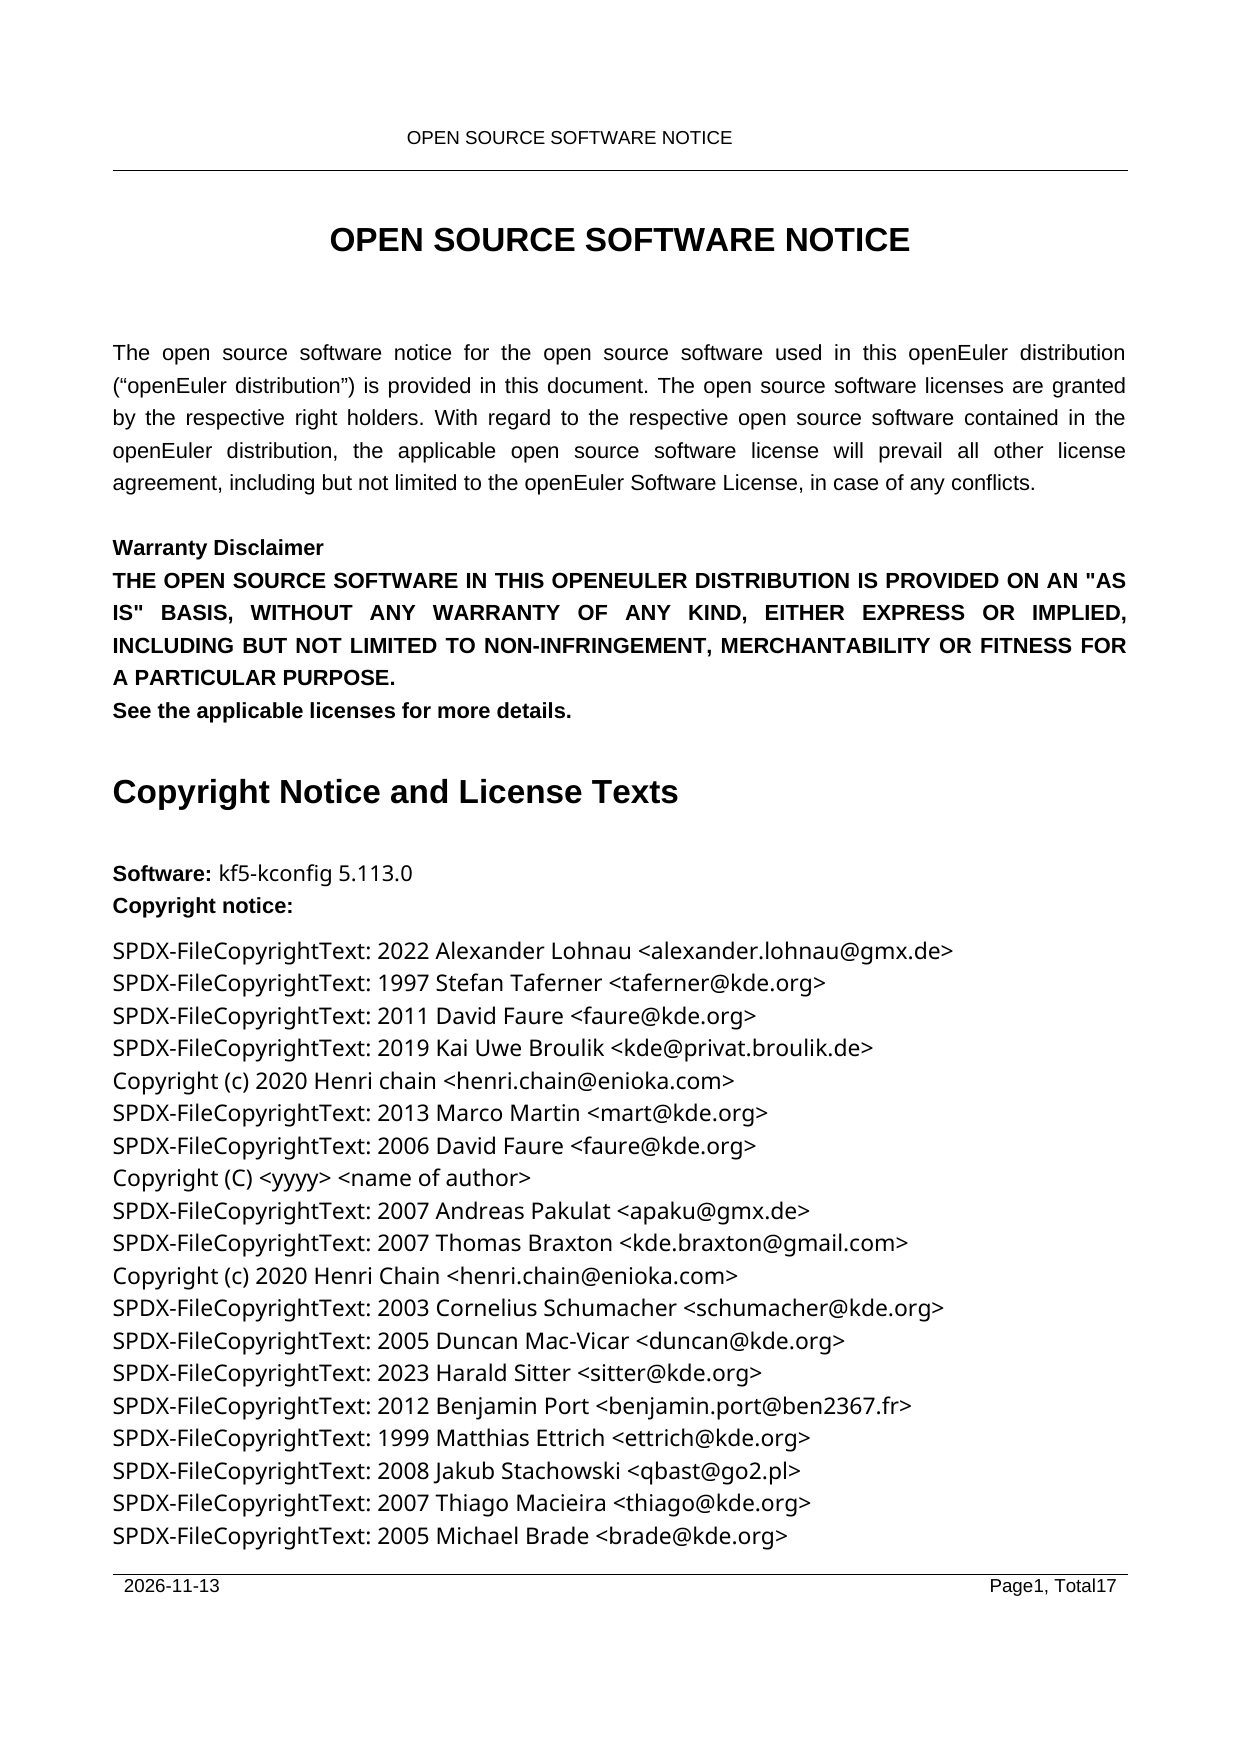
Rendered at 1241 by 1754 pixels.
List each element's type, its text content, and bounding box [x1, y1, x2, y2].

text Copyright notice: [112, 889, 1128, 921]
text OPEN SOURCE SOFTWARE NOTICE [112, 206, 1128, 271]
text THE OPEN SOURCE SOFTWARE IN THIS OPENEULER DISTRIBUTION IS PROVIDED ON AN "AS IS" BASIS, WITHOUT ANY WARRANTY OF ANY KIND, EITHER EXPRESS OR IMPLIED, INCLUDING BUT NOT LIMITED TO NON-INFRINGEMENT, MERCHANTABILITY OR FITNESS FOR A PARTICULAR PURPOSE. See the applicable licenses for more details. [112, 564, 1128, 726]
text Copyright Notice and License Texts [112, 759, 1128, 824]
title Software: kf5-kconfig 5.113.0 [112, 856, 1128, 889]
text The open source software notice for the open source software used in this openEuler distribution (“openEuler distribution”) is provided in this document. The open source software licenses are granted by the respective right holders. With regard to the respective open source software contained in the openEuler distribution, the applicable open source software license will prevail all other license agreement, including but not limited to the openEuler Software License, in case of any conflicts. [112, 336, 1128, 499]
text Warranty Disclaimer [112, 531, 1128, 564]
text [112, 934, 1128, 1551]
